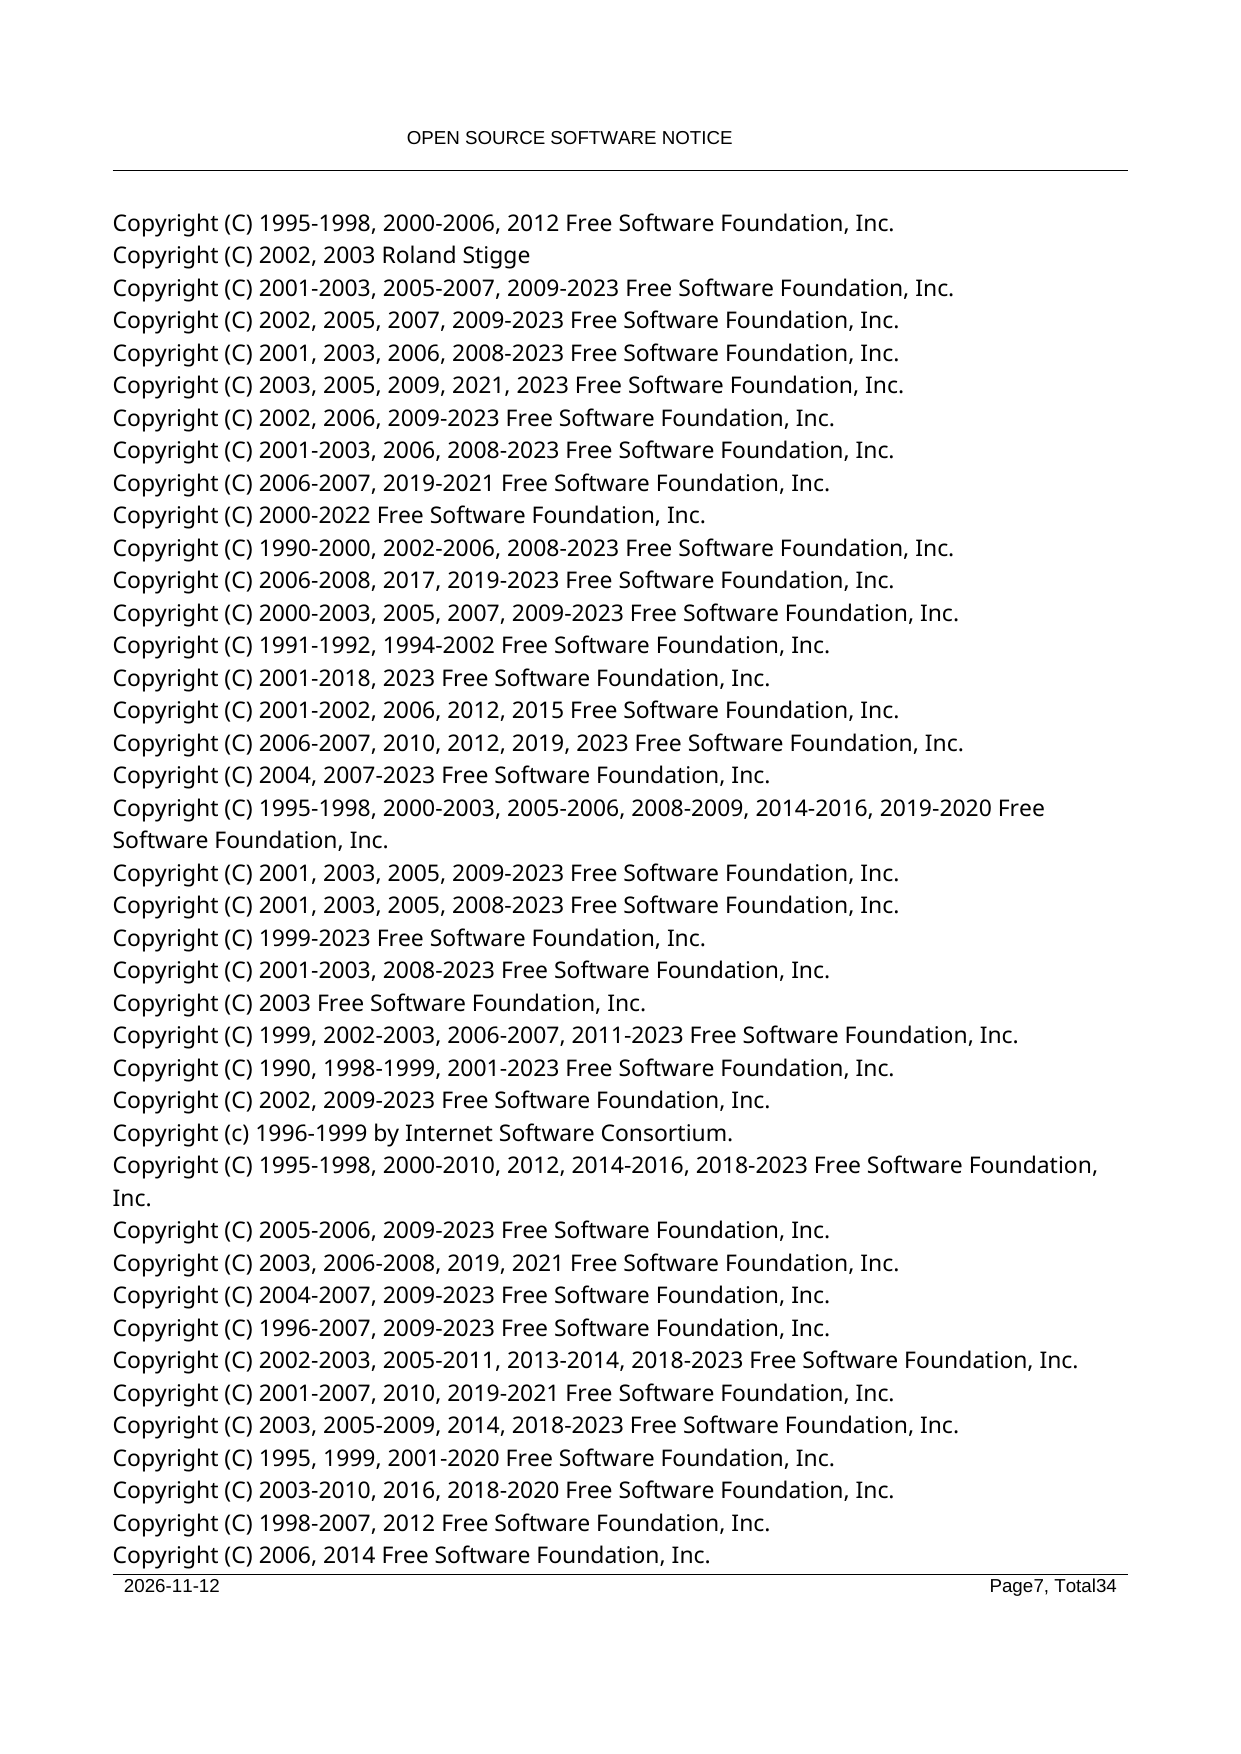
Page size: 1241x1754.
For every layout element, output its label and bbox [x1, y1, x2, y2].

text [112, 206, 1128, 1571]
